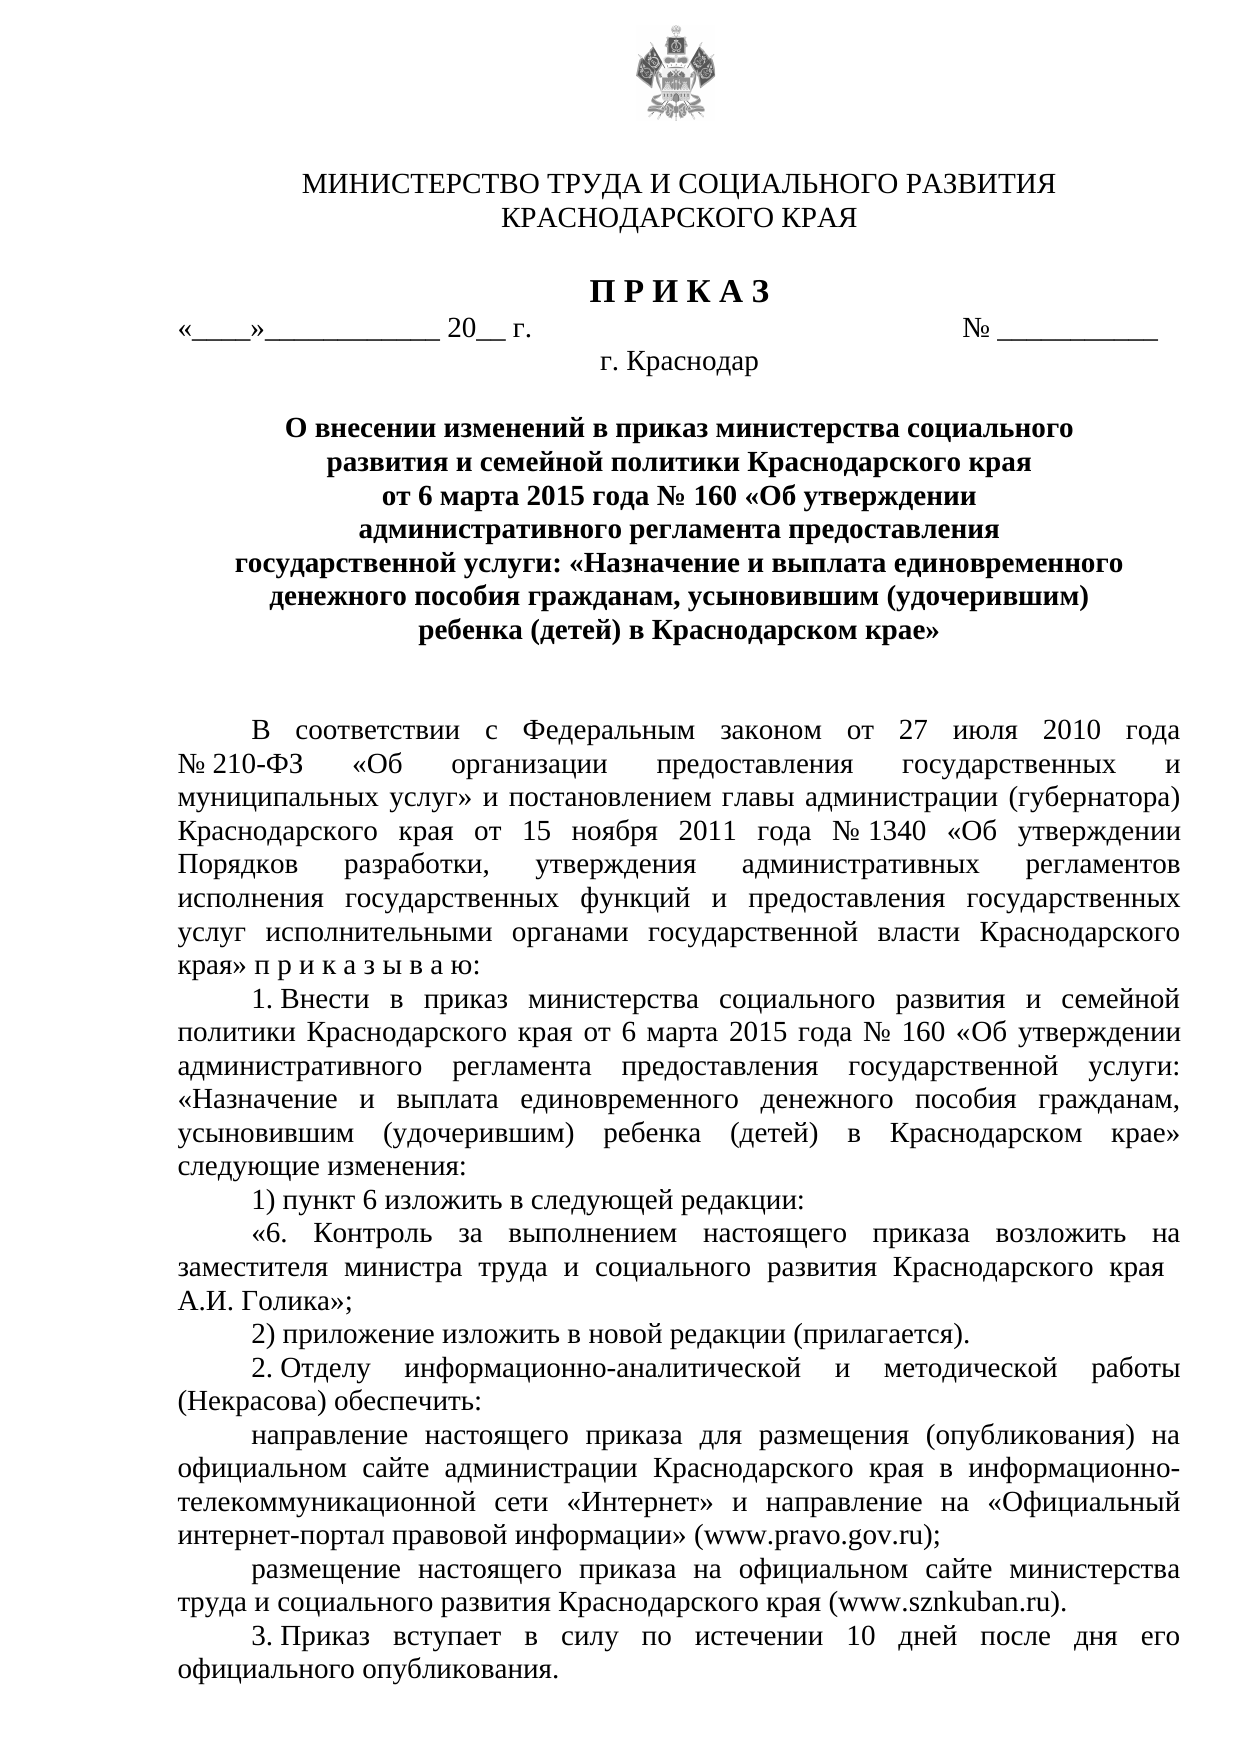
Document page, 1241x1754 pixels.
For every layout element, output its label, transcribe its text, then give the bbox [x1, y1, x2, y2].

text ребенка (детей) в Краснодарском крае» [177, 612, 1181, 645]
text 2) приложение изложить в новой редакции (прилагается). [177, 1316, 1181, 1350]
text В соответствии с Федеральным законом от 27 июля 2010 года № 210-ФЗ «Об организации предоставления государственных и муниципальных услуг» и постановлением главы администрации (губернатора) Краснодарского края от 15 ноября 2011 года № 1340 «Об утверждении Порядков разработки, утверждения административных регламентов исполнения государственных функций и предоставления государственных услуг исполнительными органами государственной власти Краснодарского края» п р и к а з ы в а ю: [177, 712, 1181, 981]
text МИНИСТЕРСТВО ТРУДА И СОЦИАЛЬНОГО РАЗВИТИЯ КРАСНОДАРСКОГО КРАЯ [177, 166, 1181, 233]
text размещение настоящего приказа на официальном сайте министерства труда и социального развития Краснодарского края (www.sznkuban.ru). [177, 1551, 1181, 1618]
text 1) пункт 6 изложить в следующей редакции: [177, 1182, 1181, 1216]
text г. Краснодар [177, 343, 1181, 377]
text 2. Отделу информационно-аналитической и методической работы (Некрасова) обеспечить: [177, 1350, 1181, 1417]
text 3. Приказ вступает в силу по истечении 10 дней после дня его официального опубликования. [177, 1618, 1181, 1685]
text административного регламента предоставления [177, 511, 1181, 545]
text от 6 марта 2015 года № 160 «Об утверждении [177, 478, 1181, 511]
text государственной услуги: «Назначение и выплата единовременного [177, 545, 1181, 578]
text направление настоящего приказа для размещения (опубликования) на официальном сайте администрации Краснодарского края в информационно-телекоммуникационной сети «Интернет» и направление на «Официальный интернет-портал правовой информации» (www.pravo.gov.ru); [177, 1417, 1181, 1551]
text 1. Внести в приказ министерства социального развития и семейной политики Краснодарского края от 6 марта 2015 года № 160 «Об утверждении административного регламента предоставления государственной услуги: «Назначение и выплата единовременного денежного пособия гражданам, усыновившим (удочерившим) ребенка (детей) в Краснодарском крае» следующие изменения: [177, 981, 1181, 1182]
text «6. Контроль за выполнением настоящего приказа возложить на заместителя министра труда и социального развития Краснодарского края А.И. Голика»; [177, 1216, 1181, 1316]
text П Р И К А З [177, 272, 1181, 310]
text денежного пособия гражданам, усыновившим (удочерившим) [177, 578, 1181, 612]
text «____»____________ 20__ г. № ___________ [177, 310, 1181, 343]
text О внесении изменений в приказ министерства социального [177, 411, 1181, 444]
text развития и семейной политики Краснодарского края [177, 444, 1181, 478]
